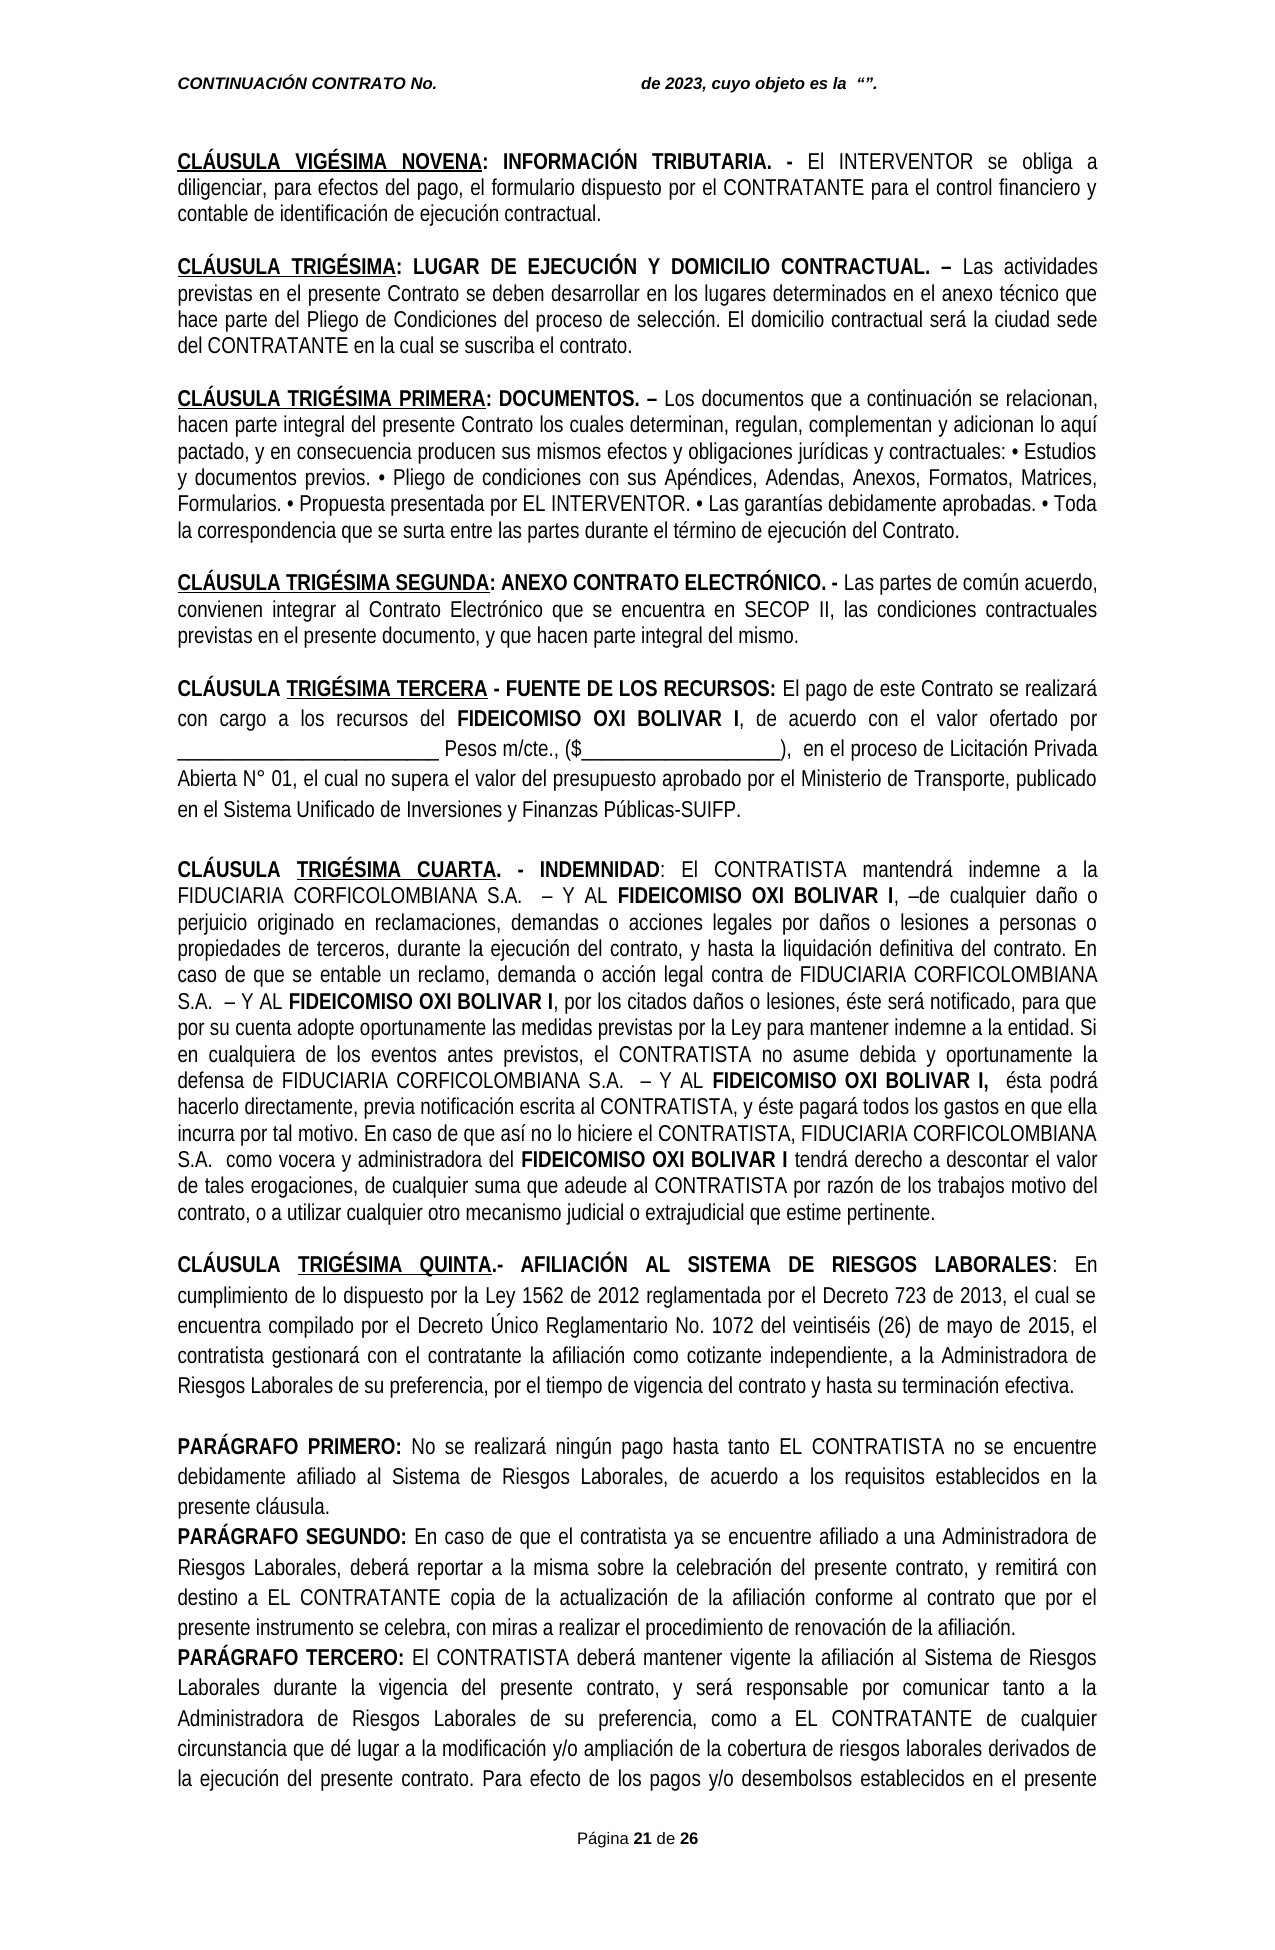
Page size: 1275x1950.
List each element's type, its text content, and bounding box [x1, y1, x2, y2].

text CLÁUSULA TRIGÉSIMA CUARTA. - INDEMNIDAD: El CONTRATISTA mantendrá indemne a la FIDUCIARIA CORFICOLOMBIANA S.A. – Y AL FIDEICOMISO OXI BOLIVAR I, –de cualquier daño o perjuicio originado en reclamaciones, demandas o acciones legales por daños o lesiones a personas o propiedades de terceros, durante la ejecución del contrato, y hasta la liquidación definitiva del contrato. En caso de que se entable un reclamo, demanda o acción legal contra de FIDUCIARIA CORFICOLOMBIANA S.A. – Y AL FIDEICOMISO OXI BOLIVAR I, por los citados daños o lesiones, éste será notificado, para que por su cuenta adopte oportunamente las medidas previstas por la Ley para mantener indemne a la entidad. Si en cualquiera de los eventos antes previstos, el CONTRATISTA no asume debida y oportunamente la defensa de FIDUCIARIA CORFICOLOMBIANA S.A. – Y AL FIDEICOMISO OXI BOLIVAR I, ésta podrá hacerlo directamente, previa notificación escrita al CONTRATISTA, y éste pagará todos los gastos en que ella incurra por tal motivo. En caso de que así no lo hiciere el CONTRATISTA, FIDUCIARIA CORFICOLOMBIANA S.A. como vocera y administradora del FIDEICOMISO OXI BOLIVAR I tendrá derecho a descontar el valor de tales erogaciones, de cualquier suma que adeude al CONTRATISTA por razón de los trabajos motivo del contrato, o a utilizar cualquier otro mecanismo judicial o extrajudicial que estime pertinente. [177, 856, 1098, 1225]
text CLÁUSULA TRIGÉSIMA TERCERA - FUENTE DE LOS RECURSOS: El pago de este Contrato se realizará con cargo a los recursos del FIDEICOMISO OXI BOLIVAR I, de acuerdo con el valor ofertado por _________________________ Pesos m/cte., ($___________________), en el proceso de Licitación Privada Abierta N° 01, el cual no supera el valor del presupuesto aprobado por el Ministerio de Transporte, publicado en el Sistema Unificado de Inversiones y Finanzas Públicas-SUIFP. [177, 675, 1098, 822]
text CLÁUSULA TRIGÉSIMA PRIMERA: DOCUMENTOS. – Los documentos que a continuación se relacionan, hacen parte integral del presente Contrato los cuales determinan, regulan, complementan y adicionan lo aquí pactado, y en consecuencia producen sus mismos efectos y obligaciones jurídicas y contractuales: • Estudios y documentos previos. • Pliego de condiciones con sus Apéndices, Adendas, Anexos, Formatos, Matrices, Formularios. • Propuesta presentada por EL INTERVENTOR. • Las garantías debidamente aprobadas. • Toda la correspondencia que se surta entre las partes durante el término de ejecución del Contrato. [177, 385, 1098, 543]
text PARÁGRAFO PRIMERO: No se realizará ningún pago hasta tanto EL CONTRATISTA no se encuentre debidamente afiliado al Sistema de Riesgos Laborales, de acuerdo a los requisitos establecidos en la presente cláusula. [177, 1433, 1098, 1519]
text CLÁUSULA TRIGÉSIMA: LUGAR DE EJECUCIÓN Y DOMICILIO CONTRACTUAL. – Las actividades previstas en el presente Contrato se deben desarrollar en los lugares determinados en el anexo técnico que hace parte del Pliego de Condiciones del proceso de selección. El domicilio contractual será la ciudad sede del CONTRATANTE en la cual se suscriba el contrato. [177, 253, 1098, 358]
text CLÁUSULA VIGÉSIMA NOVENA: INFORMACIÓN TRIBUTARIA. - El INTERVENTOR se obliga a diligenciar, para efectos del pago, el formulario dispuesto por el CONTRATANTE para el control financiero y contable de identificación de ejecución contractual. [177, 148, 1098, 227]
text PARÁGRAFO SEGUNDO: En caso de que el contratista ya se encuentre afiliado a una Administradora de Riesgos Laborales, deberá reportar a la misma sobre la celebración del presente contrato, y remitirá con destino a EL CONTRATANTE copia de la actualización de la afiliación conforme al contrato que por el presente instrumento se celebra, con miras a realizar el procedimiento de renovación de la afiliación. [177, 1523, 1098, 1640]
text CLÁUSULA TRIGÉSIMA SEGUNDA: ANEXO CONTRATO ELECTRÓNICO. - Las partes de común acuerdo, convienen integrar al Contrato Electrónico que se encuentra en SECOP II, las condiciones contractuales previstas en el presente documento, y que hacen parte integral del mismo. [177, 569, 1098, 648]
text CLÁUSULA TRIGÉSIMA QUINTA.- AFILIACIÓN AL SISTEMA DE RIESGOS LABORALES: En cumplimiento de lo dispuesto por la Ley 1562 de 2012 reglamentada por el Decreto 723 de 2013, el cual se encuentra compilado por el Decreto Único Reglamentario No. 1072 del veintiséis (26) de mayo de 2015, el contratista gestionará con el contratante la afiliación como cotizante independiente, a la Administradora de Riesgos Laborales de su preferencia, por el tiempo de vigencia del contrato y hasta su terminación efectiva. [177, 1251, 1098, 1398]
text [177, 1644, 1098, 1791]
